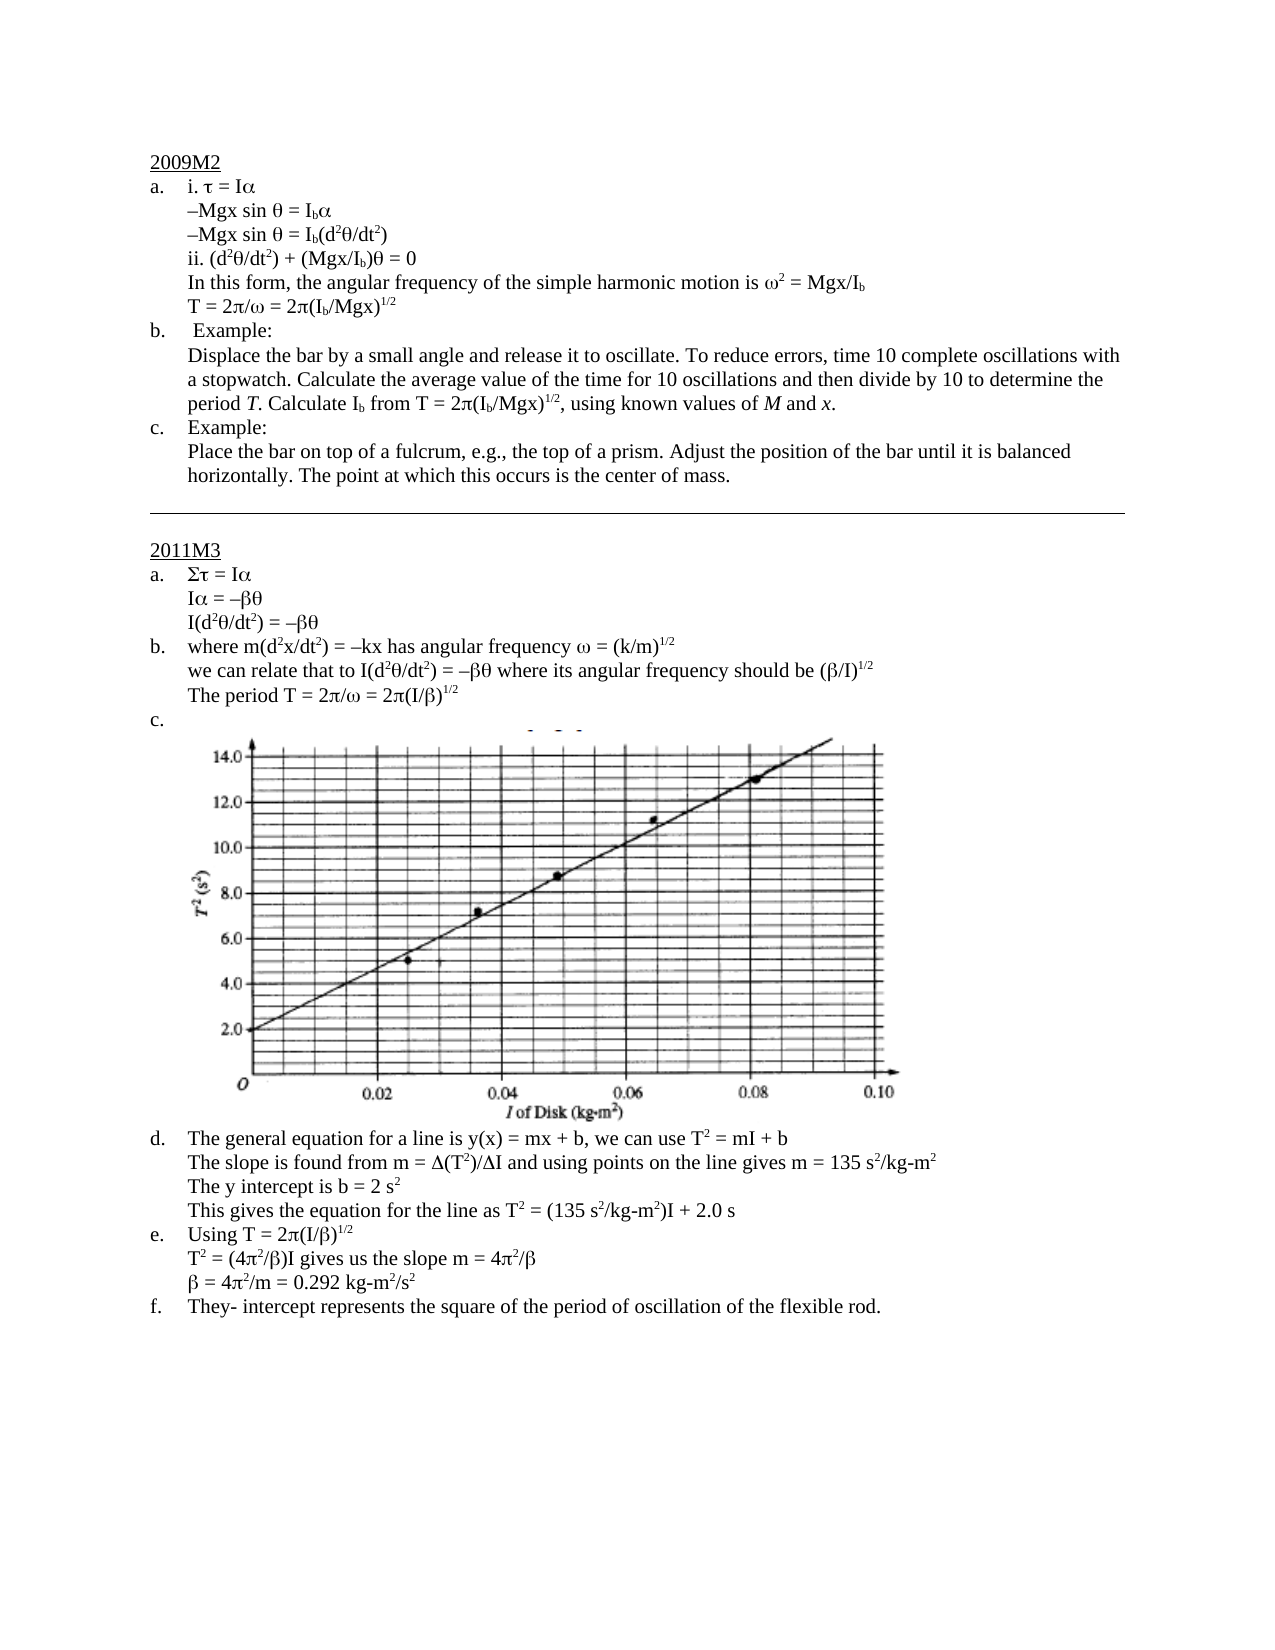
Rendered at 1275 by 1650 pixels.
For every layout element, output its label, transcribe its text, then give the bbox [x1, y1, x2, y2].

text Displace the bar by a small angle and release it to oscillate. To reduce errors, time 10 complete oscillations with a stopwatch. Calculate the average value of the time for 10 oscillations and then divide by 10 to determine the period T. Calculate Ib from T = 2(Ib/Mgx)1/2, using known values of M and x. [150, 342, 1125, 415]
text 2011M3 [150, 538, 1125, 562]
text b. Example: [150, 318, 1125, 342]
text I = – [150, 586, 1125, 610]
text c. [150, 707, 1125, 731]
text T = 2/ = 2(Ib/Mgx)1/2 [150, 294, 1125, 318]
text d. The general equation for a line is y(x) = mx + b, we can use T2 = mI + b The slope is found from m = (T2)/I and using points on the line gives m = 135 s2/kg-m2 The y intercept is b = 2 s2 This gives the equation for the line as T2 = (135 s2/kg-m2)I + 2.0 s [150, 1126, 1125, 1222]
text a. i. = I –Mgx sin = Ib –Mgx sin = Ib(d2/dt2) [150, 174, 1125, 246]
text b. where m(d2x/dt2) = –kx has angular frequency = (k/m)1/2 [150, 634, 1125, 658]
text c. Example: [150, 415, 1125, 439]
text ii. (d2/dt2) + (Mgx/Ib) = 0 In this form, the angular frequency of the simple harmonic motion is 2 = Mgx/Ib [150, 246, 1125, 294]
text I(d2/dt2) = – [150, 610, 1125, 634]
text we can relate that to I(d2/dt2) = – where its angular frequency should be (/I)1/2 The period T = 2/ = 2(I/)1/2 [150, 658, 1125, 707]
text 2009M2 [150, 150, 1125, 174]
text f. They- intercept represents the square of the period of oscillation of the flexible rod. [150, 1294, 1125, 1318]
text e. Using T = 2(I/)1/2 T2 = (42/)I gives us the slope m = 42/ = 42/m = 0.292 kg-m2/s2 [150, 1222, 1125, 1294]
text a. = I [150, 562, 1125, 586]
text Place the bar on top of a fulcrum, e.g., the top of a prism. Adjust the position of the bar until it is balanced horizontally. The point at which this occurs is the center of mass. [150, 439, 1125, 487]
